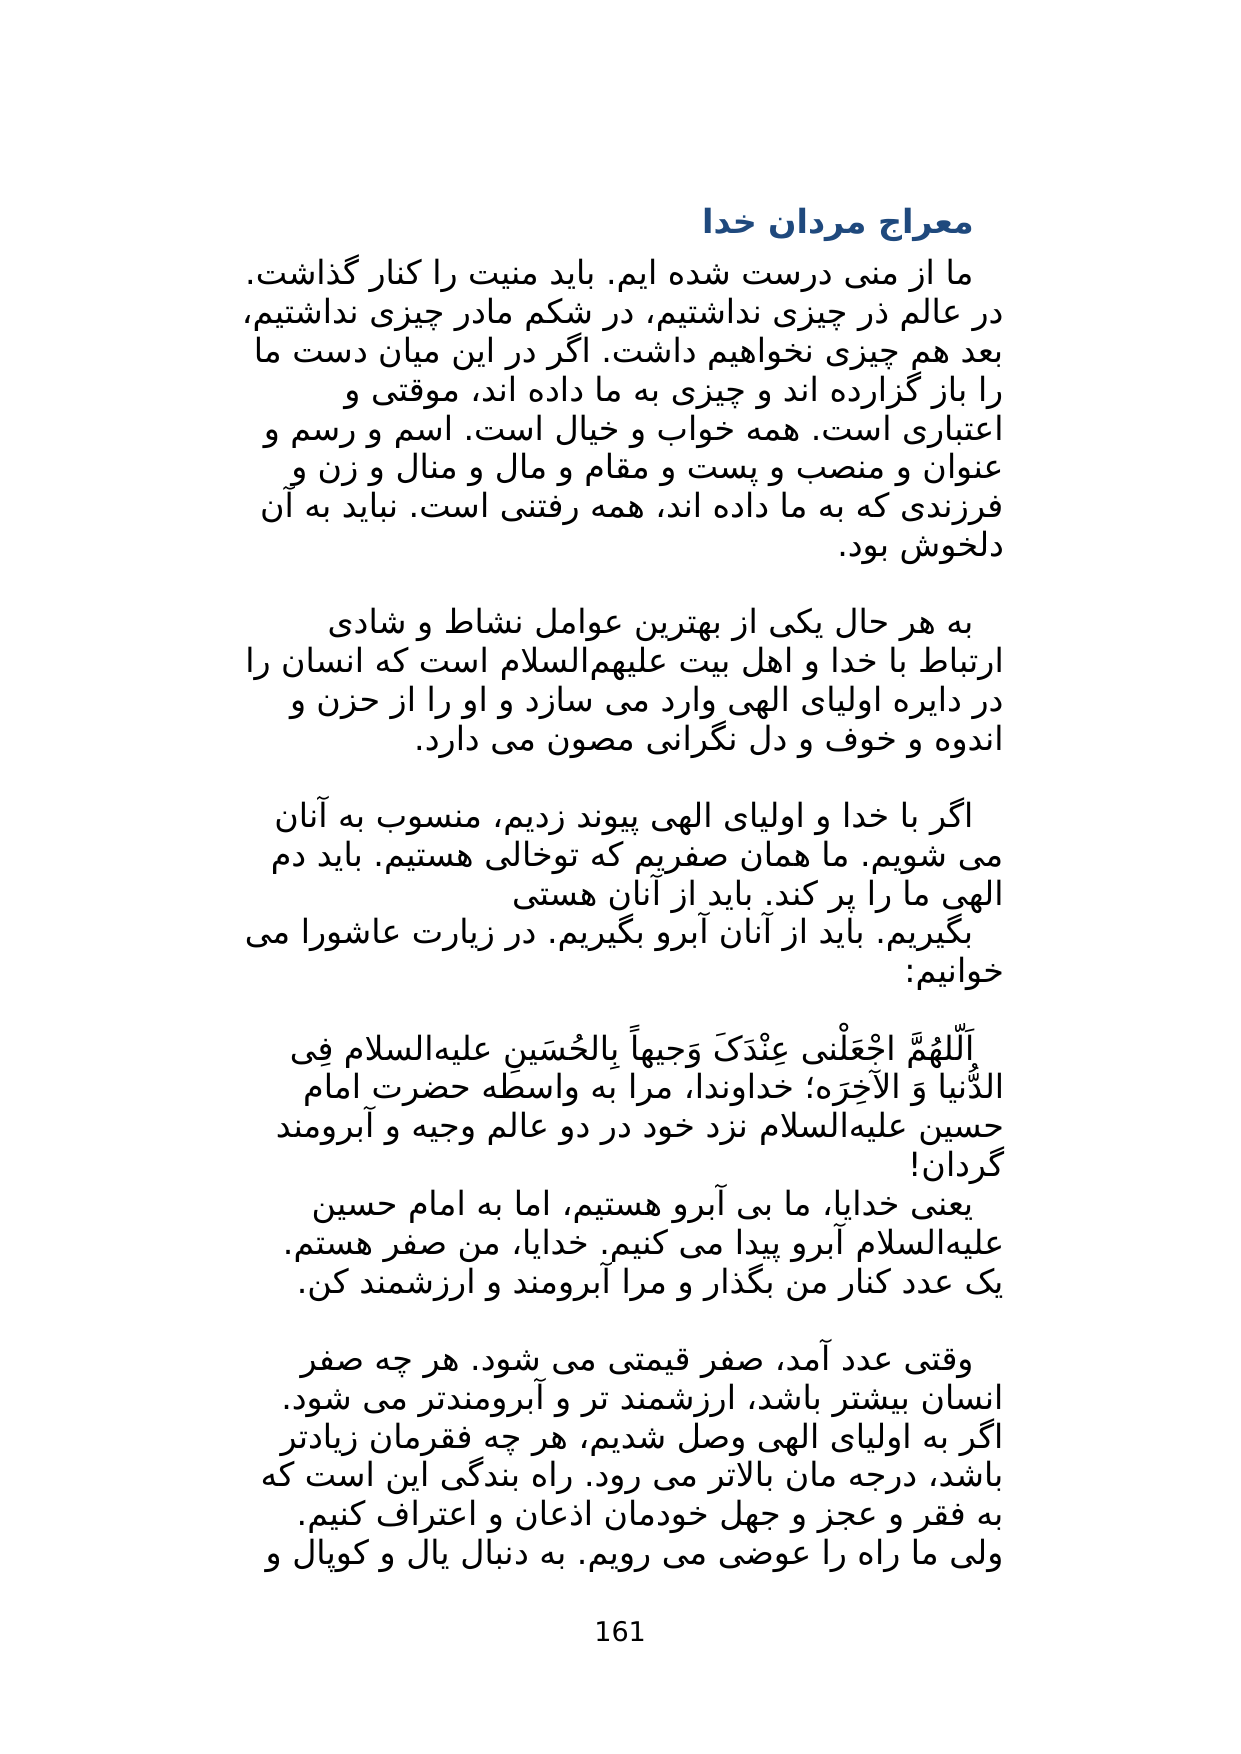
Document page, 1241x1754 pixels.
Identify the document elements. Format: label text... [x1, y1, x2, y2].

text بگیریم. باید از آنان آبرو بگیریم. در زیارت عاشورا می خوانیم: [236, 913, 1004, 991]
text به هر حال یکی از بهترین عوامل نشاط و شادی ارتباط با خدا و اهل بیت عليهم‌السلام است که انسان را در دایره اولیای الهی وارد می سازد و او را از حزن و اندوه و خوف و دل نگرانی مصون می دارد. [236, 603, 1004, 758]
text یعنی خدایا، ما بی آبرو هستیم، اما به امام حسین عليه‌السلام آبرو پیدا می کنیم. خدایا، من صفر هستم. یک عدد کنار من بگذار و مرا آبرومند و ارزشمند کن. [236, 1184, 1004, 1301]
subtitle معراج مردان خدا [236, 202, 1004, 241]
text اگر با خدا و اولیای الهی پیوند زدیم، منسوب به آنان می شویم. ما همان صفریم که توخالی هستیم. باید دم الهی ما را پر کند. باید از آنان هستی [236, 796, 1004, 913]
text ما از منی درست شده ایم. باید منیت را کنار گذاشت. در عالم ذر چیزی نداشتیم، در شکم مادر چیزی نداشتیم، بعد هم چیزی نخواهیم داشت. اگر در این میان دست ما را باز گزارده اند و چیزی به ما داده اند، موقتی و اعتباری است. همه خواب و خیال است. اسم و رسم و عنوان و منصب و پست و مقام و مال و منال و زن و فرزندی که به ما داده اند، همه رفتنی است. نباید به آن دلخوش بود. [236, 253, 1004, 564]
text اَلّلهُمَّ اجْعَلْنی عِنْدَکَ وَجیهاً بِالحُسَینِ عليه‌السلام فِی الدُّنیا وَ الآخِرَه؛ خداوندا، مرا به واسطه حضرت امام حسین عليه‌السلام نزد خود در دو عالم وجیه و آبرومند گردان! [236, 1029, 1004, 1184]
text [236, 1339, 1004, 1572]
